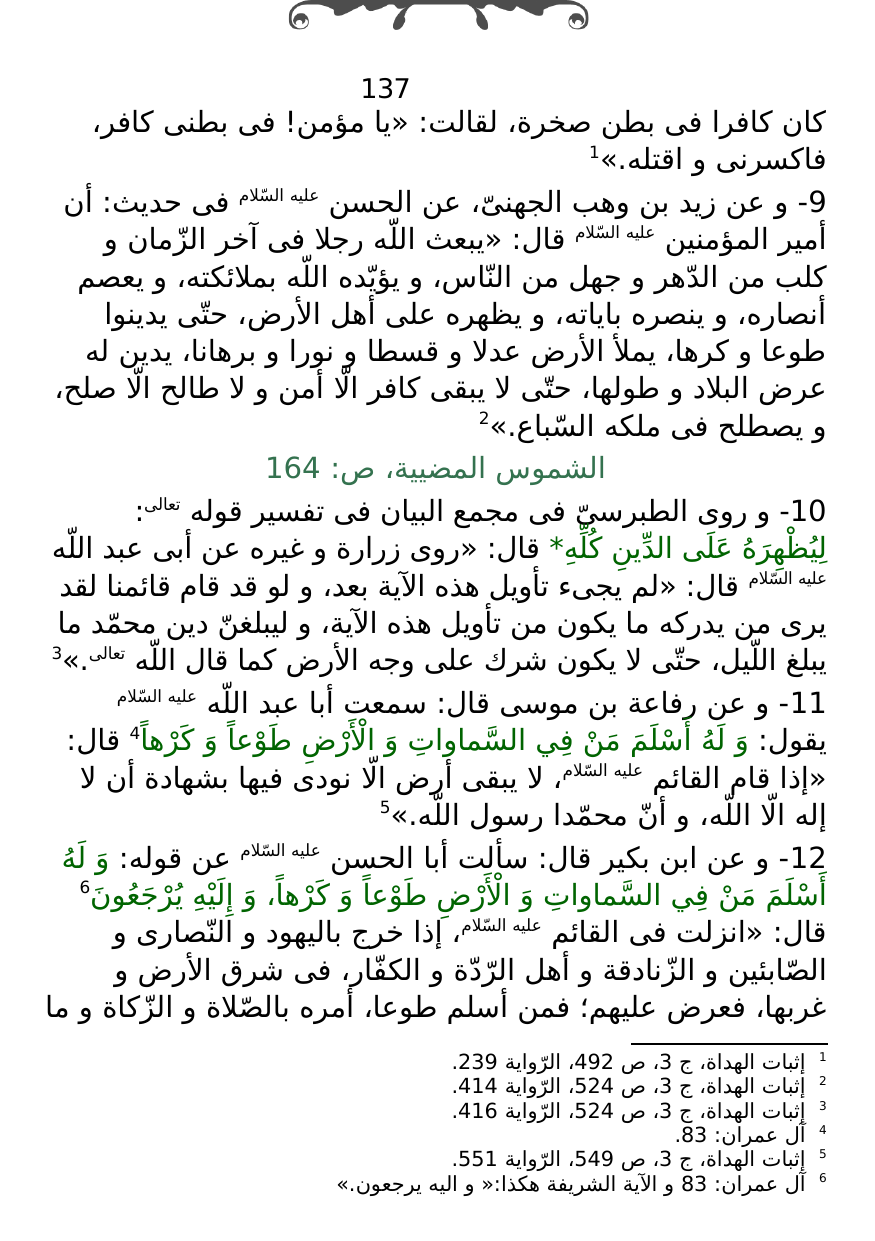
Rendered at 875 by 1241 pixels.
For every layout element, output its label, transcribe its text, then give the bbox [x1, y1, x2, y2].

text 11- و عن رفاعة بن موسى قال: سمعت أبا عبد اللّه عليه السّلام يقول: وَ لَهُ أَسْلَمَ مَنْ فِي السَّماواتِ وَ الْأَرْضِ طَوْعاً وَ كَرْهاً قال: «إذا قام القائم عليه السّلام، لا يبقى أرض الّا نودى فيها بشهادة أن لا إله الّا اللّه، و أنّ محمّدا رسول اللّه.» [44, 686, 827, 832]
text 9- و عن زيد بن وهب الجهنىّ، عن الحسن عليه السّلام فى حديث: أن أمير المؤمنين عليه السّلام قال: «يبعث اللّه رجلا فى آخر الزّمان و كلب من الدّهر و جهل من النّاس، و يؤيّده اللّه بملائكته، و يعصم أنصاره، و ينصره باياته، و يظهره على أهل الأرض، حتّى يدينوا طوعا و كرها، يملأ الأرض عدلا و قسطا و نورا و برهانا، يدين له عرض البلاد و طولها، حتّى لا يبقى كافر الّا أمن و لا طالح الّا صلح، و يصطلح فى ملكه السّباع.» [44, 185, 827, 443]
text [44, 105, 827, 177]
text الشموس المضيية، ص: 164 [44, 452, 827, 486]
picture [288, 0, 589, 30]
text 10- و روى الطبرسىّ فى مجمع البيان فى تفسير قوله تعالى: لِيُظْهِرَهُ عَلَى الدِّينِ كُلِّهِ* قال: «روى زرارة و غيره عن أبى عبد اللّه عليه السّلام قال: «لم يجى‏ء تأويل هذه الآية بعد، و لو قد قام قائمنا لقد يرى من يدركه ما يكون من تأويل هذه الآية، و ليبلغنّ دين محمّد ما يبلغ اللّيل، حتّى لا يكون شرك على وجه الأرض كما قال اللّه تعالى.» [44, 494, 827, 678]
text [44, 841, 827, 1024]
